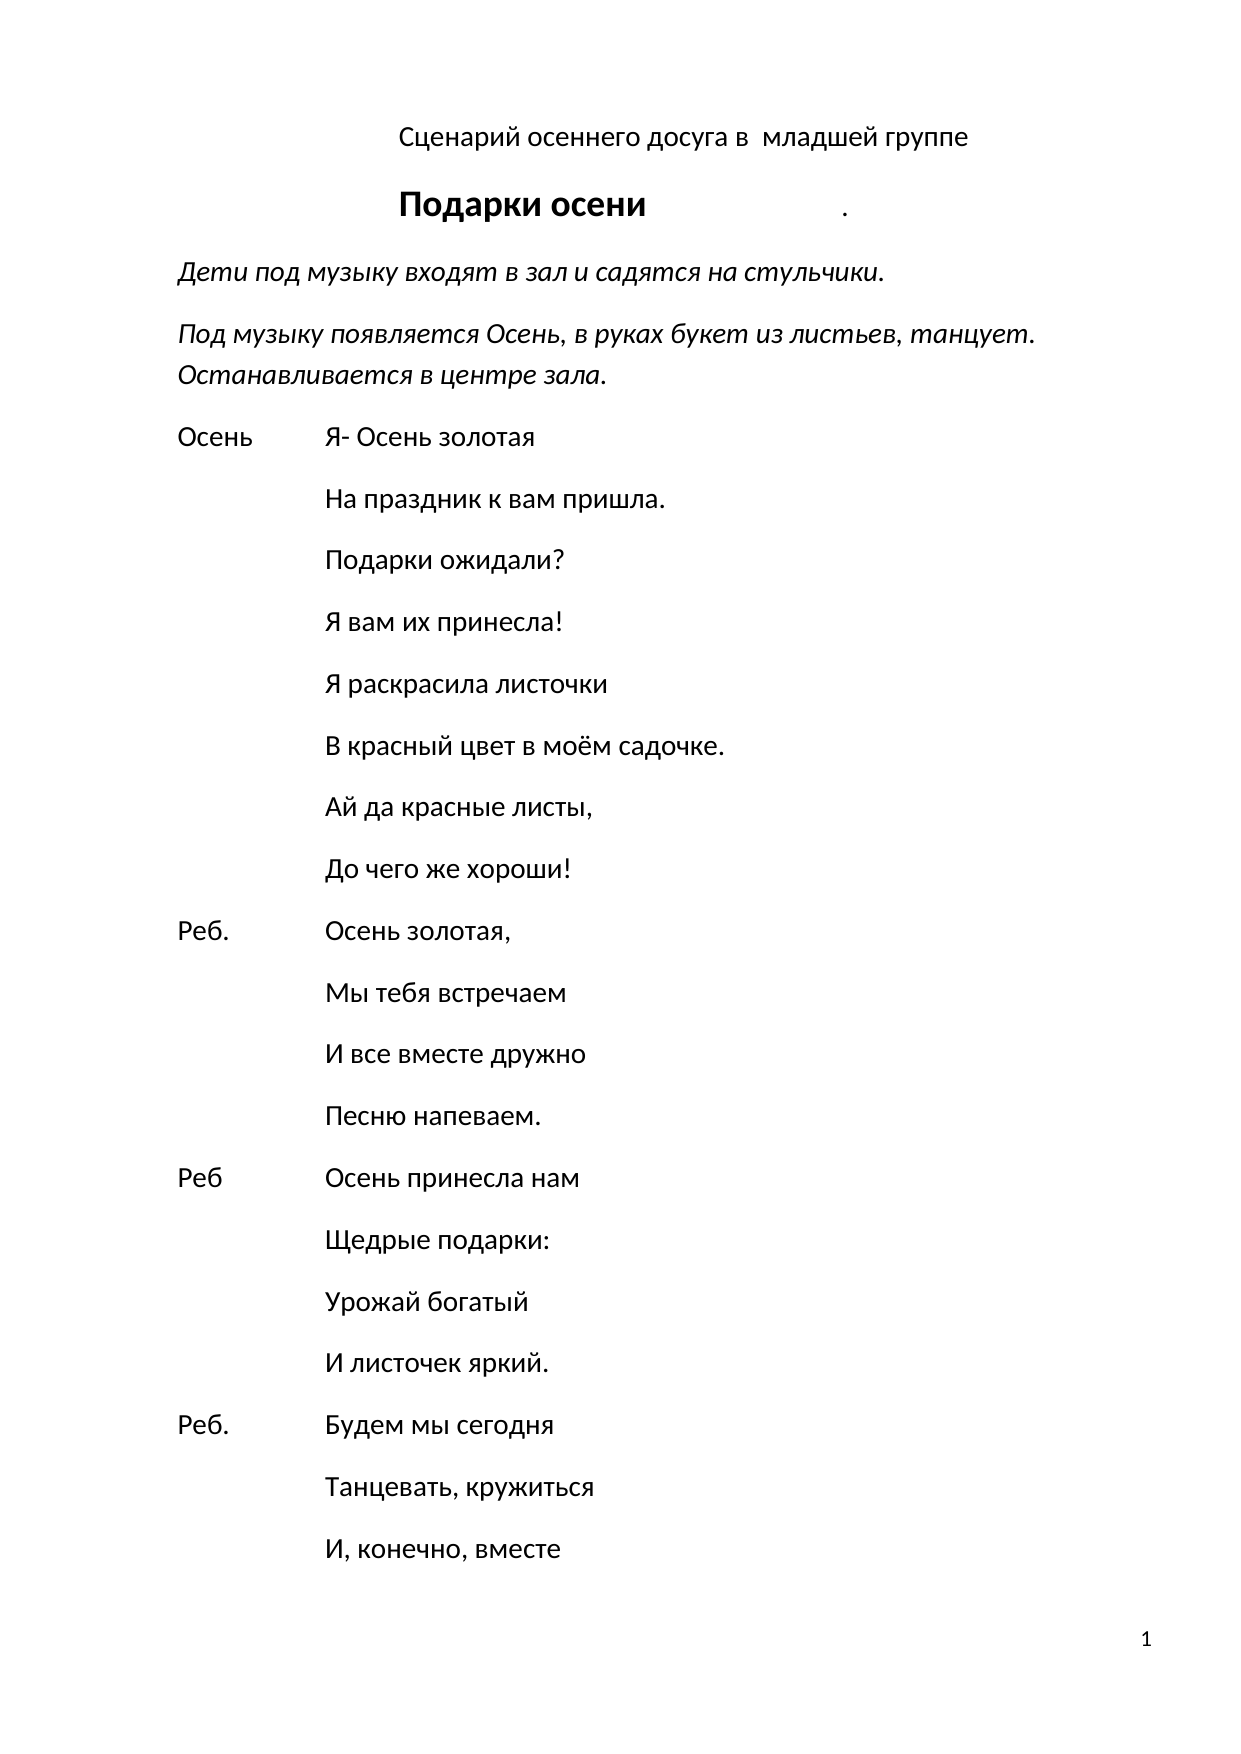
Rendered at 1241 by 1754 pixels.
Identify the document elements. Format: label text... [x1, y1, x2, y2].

text Сценарий осеннего досуга в младшей группе [325, 118, 1152, 154]
text Ай да красные листы, [251, 788, 1152, 824]
text И все вместе дружно [177, 1036, 1152, 1071]
text Осень Я- Осень золотая [177, 418, 1152, 453]
text Реб. Осень золотая, [177, 912, 1152, 948]
text Щедрые подарки: [177, 1221, 1152, 1257]
text Реб. Будем мы сегодня [177, 1406, 1152, 1442]
text Подарки осени . [325, 180, 1152, 226]
text Под музыку появляется Осень, в руках букет из листьев, танцует. Останавливается в центре зала. [177, 315, 1152, 392]
text На праздник к вам пришла. [177, 480, 1152, 515]
text Песню напеваем. [177, 1097, 1152, 1133]
text Танцевать, кружиться [177, 1468, 1152, 1504]
text И листочек яркий. [177, 1344, 1152, 1380]
text Подарки ожидали? [251, 541, 1152, 577]
text И, конечно, вместе [177, 1530, 1152, 1565]
text Мы тебя встречаем [177, 974, 1152, 1009]
text Я раскрасила листочки [251, 665, 1152, 701]
text До чего же хороши! [251, 850, 1152, 886]
text Дети под музыку входят в зал и садятся на стульчики. [177, 253, 1152, 289]
text Урожай богатый [177, 1283, 1152, 1318]
text Я вам их принесла! [251, 603, 1152, 639]
text Реб Осень принесла нам [177, 1159, 1152, 1195]
text В красный цвет в моём садочке. [251, 727, 1152, 762]
